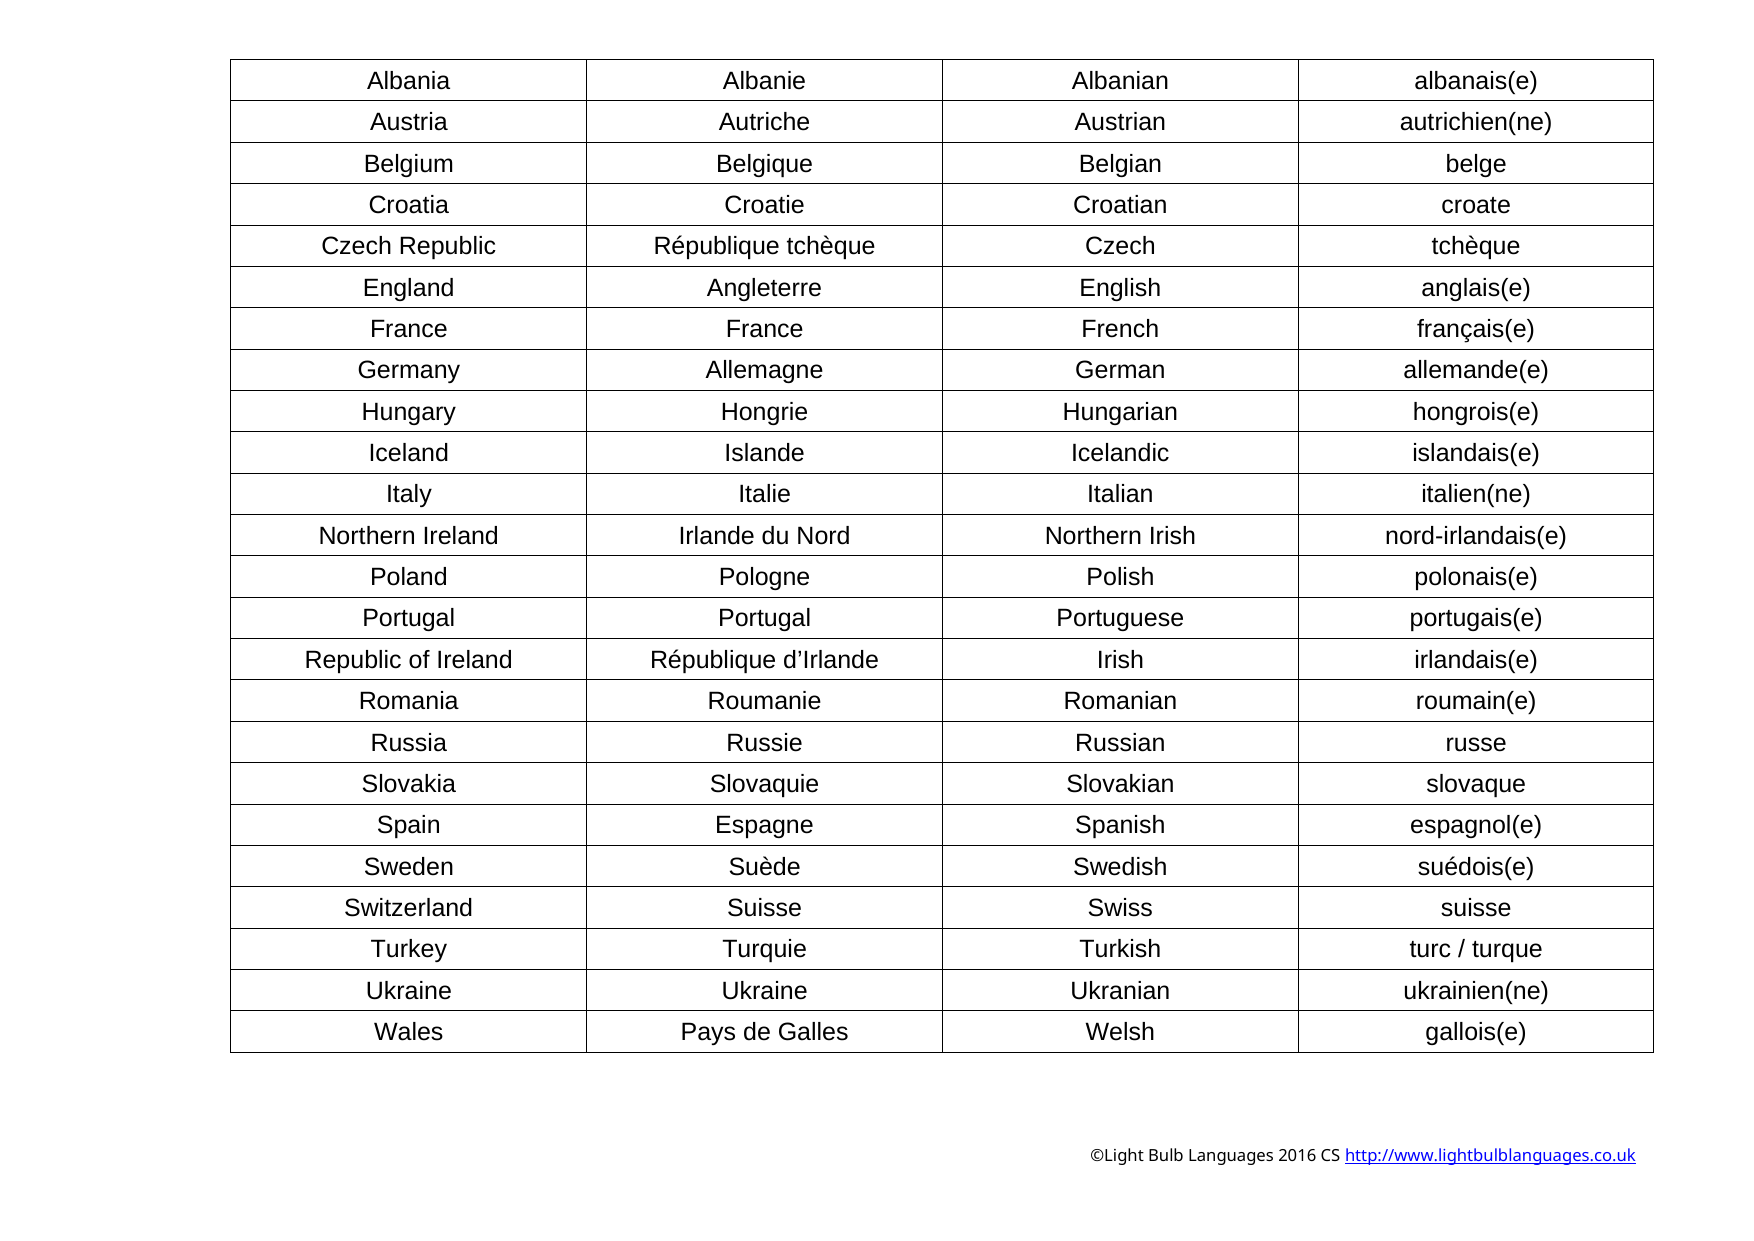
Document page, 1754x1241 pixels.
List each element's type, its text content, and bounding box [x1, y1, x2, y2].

table_cell Italian [943, 474, 1298, 514]
table_cell Iceland [231, 432, 586, 473]
table_cell Hungarian [943, 391, 1298, 431]
table_cell Belgium [231, 143, 586, 183]
table_cell Pays de Galles [587, 1011, 942, 1052]
table_cell Suisse [587, 887, 942, 927]
table_cell polonais(e) [1299, 556, 1653, 597]
table_cell Northern Ireland [231, 515, 586, 555]
table_cell allemande(e) [1299, 350, 1653, 390]
table_cell Czech Republic [231, 226, 586, 266]
table_cell irlandais(e) [1299, 639, 1653, 679]
table_cell ukrainien(ne) [1299, 970, 1653, 1010]
table_cell suédois(e) [1299, 846, 1653, 886]
table_cell Spain [231, 805, 586, 845]
table_cell Austria [231, 101, 586, 142]
table_cell Ukraine [231, 970, 586, 1010]
table_cell Espagne [587, 805, 942, 845]
table_cell gallois(e) [1299, 1011, 1653, 1052]
table_cell belge [1299, 143, 1653, 183]
table_cell Russia [231, 722, 586, 762]
table_cell Albanie [587, 60, 942, 100]
table_cell Slovakia [231, 763, 586, 803]
table_cell albanais(e) [1299, 60, 1653, 100]
table_cell hongrois(e) [1299, 391, 1653, 431]
table_cell Icelandic [943, 432, 1298, 473]
table_cell Croatia [231, 184, 586, 224]
table_cell Poland [231, 556, 586, 597]
table_cell Italy [231, 474, 586, 514]
table_cell France [587, 308, 942, 348]
table_cell Polish [943, 556, 1298, 597]
table_cell Ukraine [587, 970, 942, 1010]
table_cell suisse [1299, 887, 1653, 927]
table_cell Turquie [587, 929, 942, 969]
table_cell Autriche [587, 101, 942, 142]
table_cell anglais(e) [1299, 267, 1653, 307]
table_cell République tchèque [587, 226, 942, 266]
table_cell autrichien(ne) [1299, 101, 1653, 142]
table_cell Russie [587, 722, 942, 762]
table_cell Ukranian [943, 970, 1298, 1010]
table_cell Swiss [943, 887, 1298, 927]
table_cell roumain(e) [1299, 680, 1653, 721]
table_cell Sweden [231, 846, 586, 886]
table_cell Croatie [587, 184, 942, 224]
table_cell Croatian [943, 184, 1298, 224]
table_cell Irlande du Nord [587, 515, 942, 555]
table_cell Angleterre [587, 267, 942, 307]
table_cell italien(ne) [1299, 474, 1653, 514]
table_cell Northern Irish [943, 515, 1298, 555]
table_cell Spanish [943, 805, 1298, 845]
table_cell République d’Irlande [587, 639, 942, 679]
table_cell Irish [943, 639, 1298, 679]
table_cell portugais(e) [1299, 598, 1653, 638]
table_cell français(e) [1299, 308, 1653, 348]
table_cell Germany [231, 350, 586, 390]
table_cell Slovaquie [587, 763, 942, 803]
table_cell Italie [587, 474, 942, 514]
table_cell Hungary [231, 391, 586, 431]
table_cell espagnol(e) [1299, 805, 1653, 845]
table_cell Wales [231, 1011, 586, 1052]
table_cell turc / turque [1299, 929, 1653, 969]
table_cell Pologne [587, 556, 942, 597]
table_cell Turkish [943, 929, 1298, 969]
table_cell Romania [231, 680, 586, 721]
table_cell Welsh [943, 1011, 1298, 1052]
table_cell Albania [231, 60, 586, 100]
table_cell Islande [587, 432, 942, 473]
table_cell Portugal [231, 598, 586, 638]
table_cell russe [1299, 722, 1653, 762]
table_cell nord-irlandais(e) [1299, 515, 1653, 555]
table_cell Russian [943, 722, 1298, 762]
table_cell Portugal [587, 598, 942, 638]
table_cell English [943, 267, 1298, 307]
table_cell Swedish [943, 846, 1298, 886]
table_cell France [231, 308, 586, 348]
table_cell Austrian [943, 101, 1298, 142]
table_cell Roumanie [587, 680, 942, 721]
table_cell Slovakian [943, 763, 1298, 803]
table_cell Switzerland [231, 887, 586, 927]
table_cell Portuguese [943, 598, 1298, 638]
table_cell Republic of Ireland [231, 639, 586, 679]
table_cell Suède [587, 846, 942, 886]
table_cell French [943, 308, 1298, 348]
table_cell Hongrie [587, 391, 942, 431]
table_cell Albanian [943, 60, 1298, 100]
table_cell Romanian [943, 680, 1298, 721]
table_cell islandais(e) [1299, 432, 1653, 473]
table_cell Belgique [587, 143, 942, 183]
table_cell tchèque [1299, 226, 1653, 266]
table_cell Belgian [943, 143, 1298, 183]
table_cell slovaque [1299, 763, 1653, 803]
table_cell German [943, 350, 1298, 390]
table_cell Allemagne [587, 350, 942, 390]
table_cell croate [1299, 184, 1653, 224]
table_cell Czech [943, 226, 1298, 266]
table_cell Turkey [231, 929, 586, 969]
table_cell England [231, 267, 586, 307]
